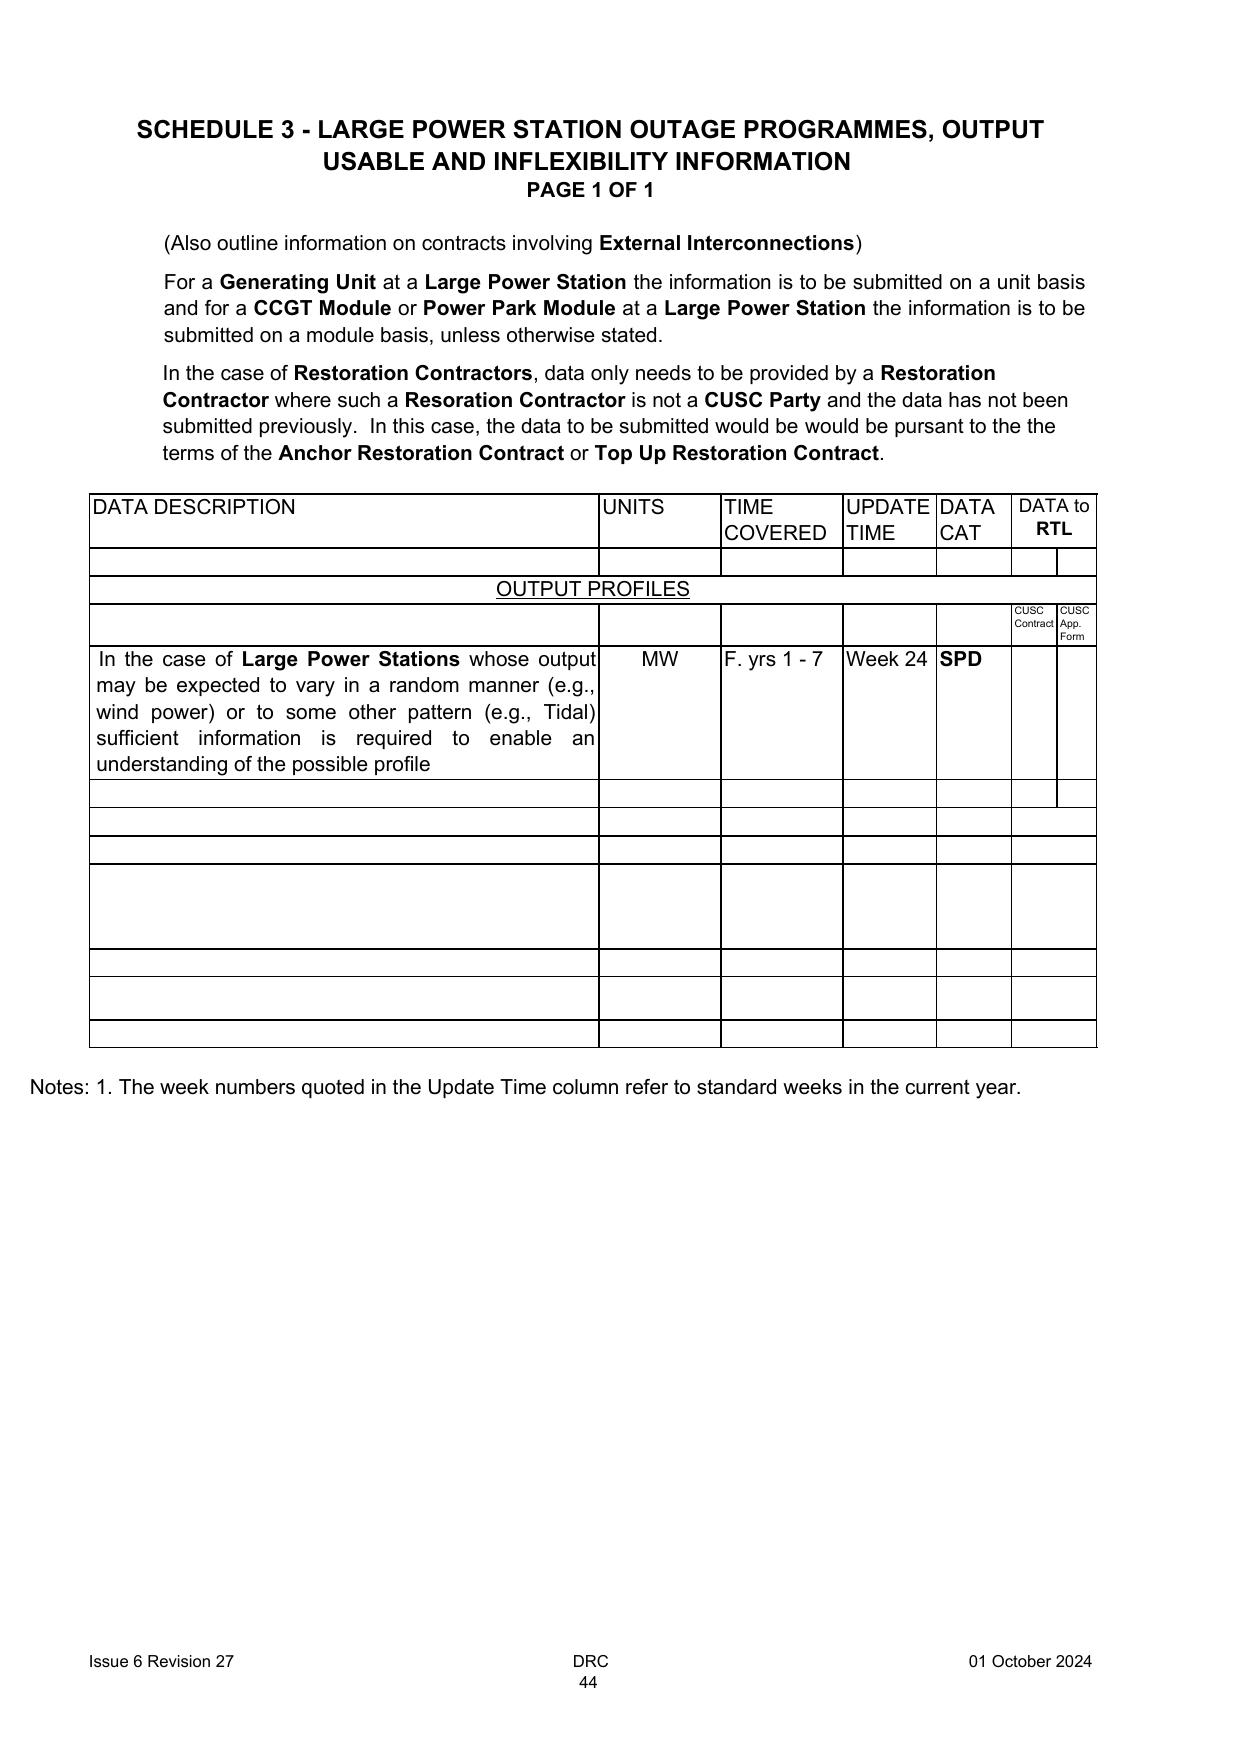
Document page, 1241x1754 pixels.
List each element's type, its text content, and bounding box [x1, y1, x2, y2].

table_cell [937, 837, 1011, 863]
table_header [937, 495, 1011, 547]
text For a Generating Unit at a Large Power Station the information is to be submitted on a unit basis and for a CCGT Module or Power Park Module at a Large Power Station the information is to be submitted on a module basis, unless otherwise stated. [89, 270, 1092, 346]
text PAGE 1 OF 1 [89, 178, 1092, 202]
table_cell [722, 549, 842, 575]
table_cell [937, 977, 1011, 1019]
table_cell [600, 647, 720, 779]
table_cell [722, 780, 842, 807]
text Notes: 1. The week numbers quoted in the Update Time column refer to standard weeks in the current year. [29, 1075, 1092, 1099]
text In the case of Restoration Contractors, data only needs to be provided by a Restoration Contractor where such a Resoration Contractor is not a CUSC Party and the data has not been submitted previously. In this case, the data to be submitted would be would be pursant to the the terms of the Anchor Restoration Contract or Top Up Restoration Contract. [15, 361, 1092, 464]
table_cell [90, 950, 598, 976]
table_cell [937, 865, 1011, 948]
text (Also outline information on contracts involving External Interconnections) [89, 231, 1092, 255]
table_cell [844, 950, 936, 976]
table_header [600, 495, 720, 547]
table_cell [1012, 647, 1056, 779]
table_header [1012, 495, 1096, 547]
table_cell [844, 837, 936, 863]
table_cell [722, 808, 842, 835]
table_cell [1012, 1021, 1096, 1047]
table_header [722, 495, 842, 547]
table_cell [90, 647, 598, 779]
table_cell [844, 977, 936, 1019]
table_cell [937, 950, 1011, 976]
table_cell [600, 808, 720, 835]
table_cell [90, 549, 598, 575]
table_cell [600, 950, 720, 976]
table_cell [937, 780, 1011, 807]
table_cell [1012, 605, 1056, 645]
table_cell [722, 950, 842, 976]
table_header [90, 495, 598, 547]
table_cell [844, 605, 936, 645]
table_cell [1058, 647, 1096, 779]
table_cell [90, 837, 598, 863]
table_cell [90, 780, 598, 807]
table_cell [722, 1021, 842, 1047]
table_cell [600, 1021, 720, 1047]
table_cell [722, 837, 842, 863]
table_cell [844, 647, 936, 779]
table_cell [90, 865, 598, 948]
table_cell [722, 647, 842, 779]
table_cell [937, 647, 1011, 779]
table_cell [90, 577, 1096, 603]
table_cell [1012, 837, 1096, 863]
text SCHEDULE 3 - LARGE POWER STATION OUTAGE PROGRAMMES, OUTPUT USABLE AND INFLEXIBILITY INFORMATION [89, 115, 1092, 175]
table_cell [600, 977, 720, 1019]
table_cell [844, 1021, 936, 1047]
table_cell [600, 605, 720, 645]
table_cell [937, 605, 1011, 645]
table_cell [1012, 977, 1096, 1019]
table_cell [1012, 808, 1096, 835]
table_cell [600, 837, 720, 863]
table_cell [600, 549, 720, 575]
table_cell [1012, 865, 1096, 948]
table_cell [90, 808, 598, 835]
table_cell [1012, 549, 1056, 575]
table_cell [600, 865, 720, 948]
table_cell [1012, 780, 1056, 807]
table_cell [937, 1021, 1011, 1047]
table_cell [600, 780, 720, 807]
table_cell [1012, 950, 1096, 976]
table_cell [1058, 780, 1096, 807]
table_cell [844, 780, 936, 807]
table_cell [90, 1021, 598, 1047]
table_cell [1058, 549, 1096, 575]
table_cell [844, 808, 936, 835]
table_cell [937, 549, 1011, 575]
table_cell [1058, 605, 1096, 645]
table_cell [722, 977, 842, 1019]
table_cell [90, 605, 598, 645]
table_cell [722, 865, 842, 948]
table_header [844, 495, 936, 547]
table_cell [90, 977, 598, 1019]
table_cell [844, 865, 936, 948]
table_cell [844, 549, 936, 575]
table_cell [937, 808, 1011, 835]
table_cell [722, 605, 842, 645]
